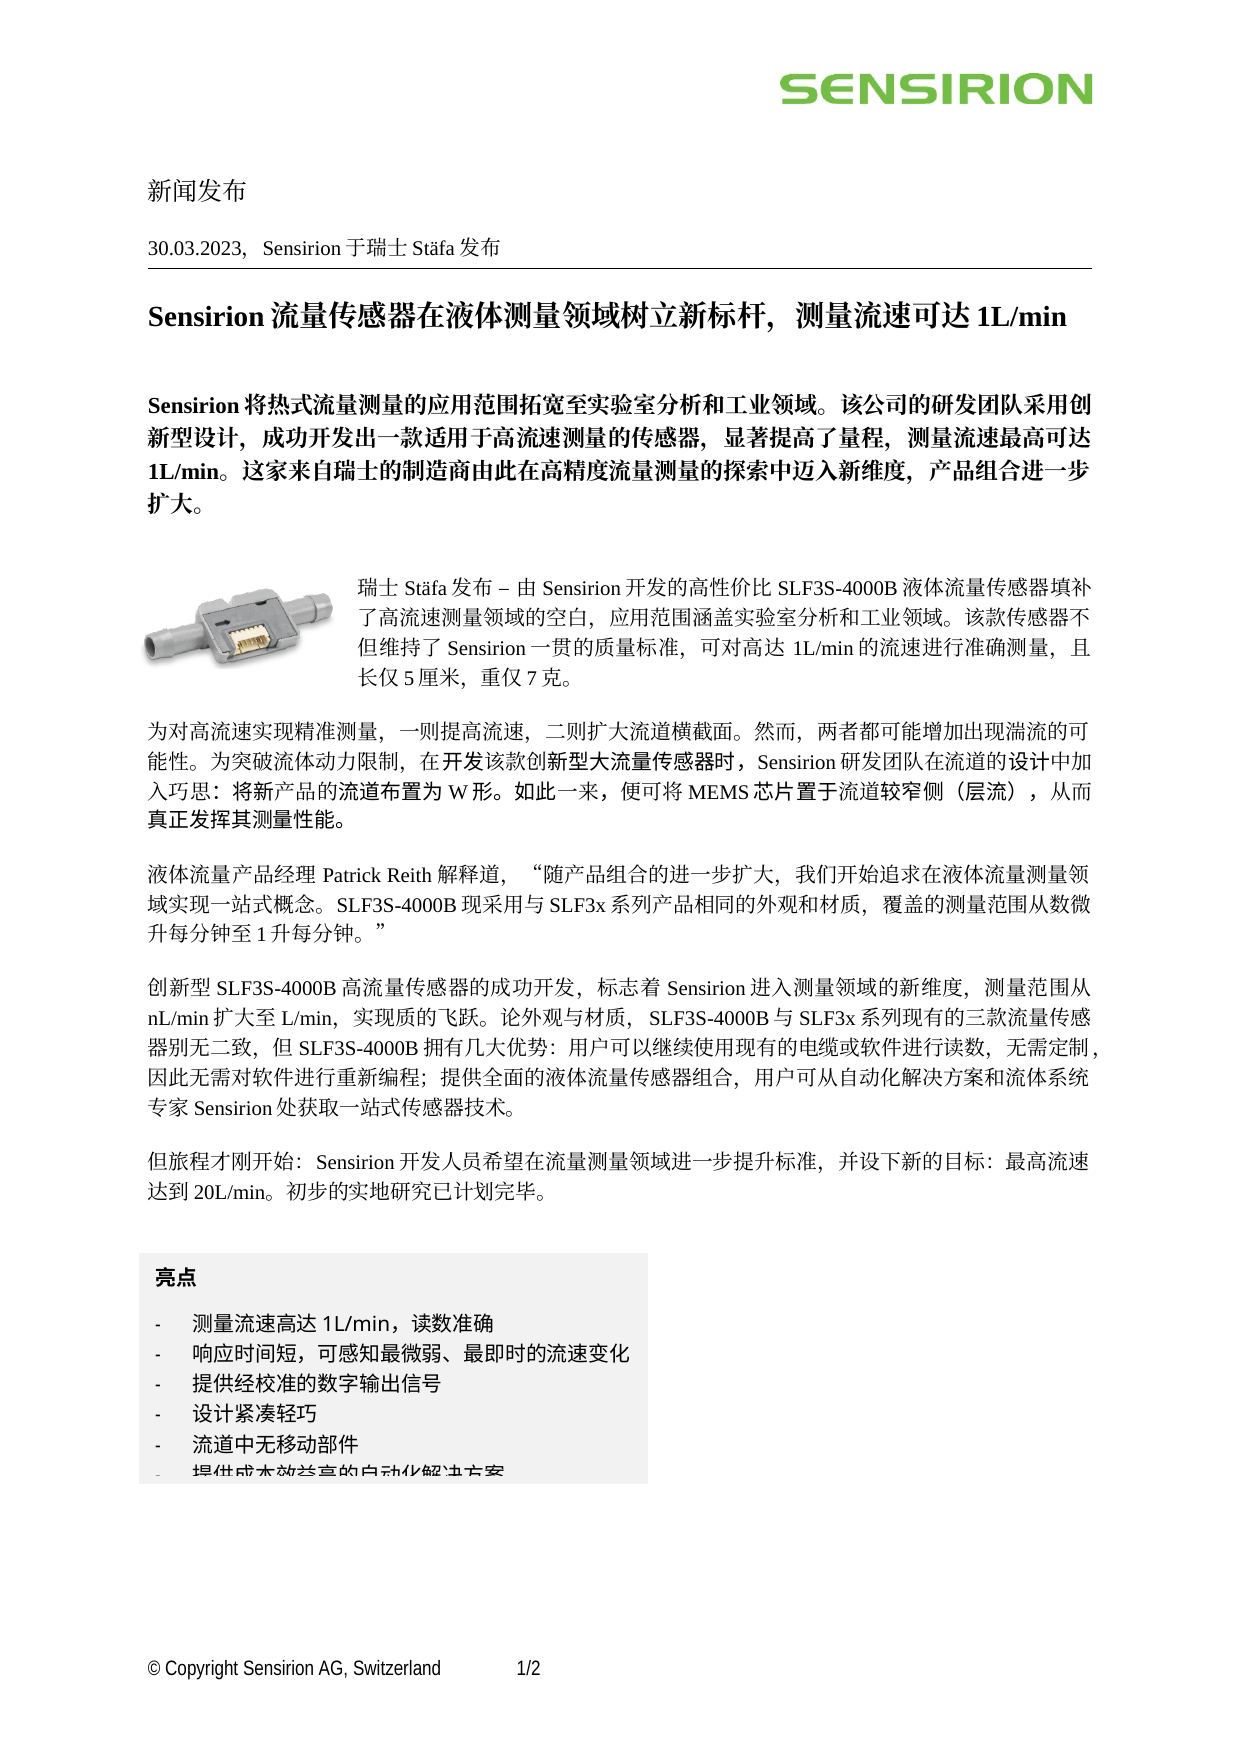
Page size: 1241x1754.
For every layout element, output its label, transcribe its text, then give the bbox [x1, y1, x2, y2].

picture [140, 583, 339, 669]
text Sensirion流量传感器在液体测量领域树立新标杆，测量流速可达1L/min [148, 293, 1092, 335]
text 30.03.2023，Sensirion于瑞士Stäfa发布 [148, 232, 1092, 268]
text 创新型SLF3S-4000B高流量传感器的成功开发，标志着Sensirion进入测量领域的新维度，测量范围从nL/min扩大至L/min，实现质的飞跃。论外观与材质，SLF3S-4000B与SLF3x系列现有的三款流量传感器别无二致，但SLF3S-4000B拥有几大优势：用户可以继续使用现有的电缆或软件进行读数，无需定制，因此无需对软件进行重新编程；提供全面的液体流量传感器组合，用户可从自动化解决方案和流体系统专家Sensirion处获取一站式传感器技术。 [148, 972, 1092, 1121]
text 新闻发布 [148, 172, 1092, 208]
text 但旅程才刚开始：Sensirion开发人员希望在流量测量领域进一步提升标准，并设下新的目标：最高流速达到20L/min。初步的实地研究已计划完毕。 [148, 1145, 1092, 1205]
text 液体流量产品经理 Patrick Reith 解释道，“随产品组合的进一步扩大，我们开始追求在液体流量测量领域实现一站式概念。SLF3S-4000B现采用与SLF3x系列产品相同的外观和材质，覆盖的测量范围从数微升每分钟至1升每分钟。” [148, 858, 1092, 948]
text 为对高流速实现精准测量，一则提高流速，二则扩大流道横截面。然而，两者都可能增加出现湍流的可能性。为突破流体动力限制，在开发该款创新型大流量传感器时，Sensirion研发团队在流道的设计中加入巧思：将新产品的流道布置为W形。如此一来，便可将MEMS芯片置于流道较窄侧（层流），从而真正发挥其测量性能。 [148, 716, 1092, 834]
text 瑞士Stäfa发布 – 由Sensirion开发的高性价比SLF3S-4000B液体流量传感器填补了高流速测量领域的空白，应用范围涵盖实验室分析和工业领域。该款传感器不但维持了Sensirion一贯的质量标准，可对高达 1L/min的流速进行准确测量，且长仅5厘米，重仅7克。 [148, 572, 1092, 691]
picture [780, 73, 1093, 104]
text Sensirion将热式流量测量的应用范围拓宽至实验室分析和工业领域。该公司的研发团队采用创新型设计，成功开发出一款适用于高流速测量的传感器，显著提高了量程，测量流速最高可达1L/min。这家来自瑞士的制造商由此在高精度流量测量的探索中迈入新维度，产品组合进一步扩大。 [148, 387, 1092, 519]
